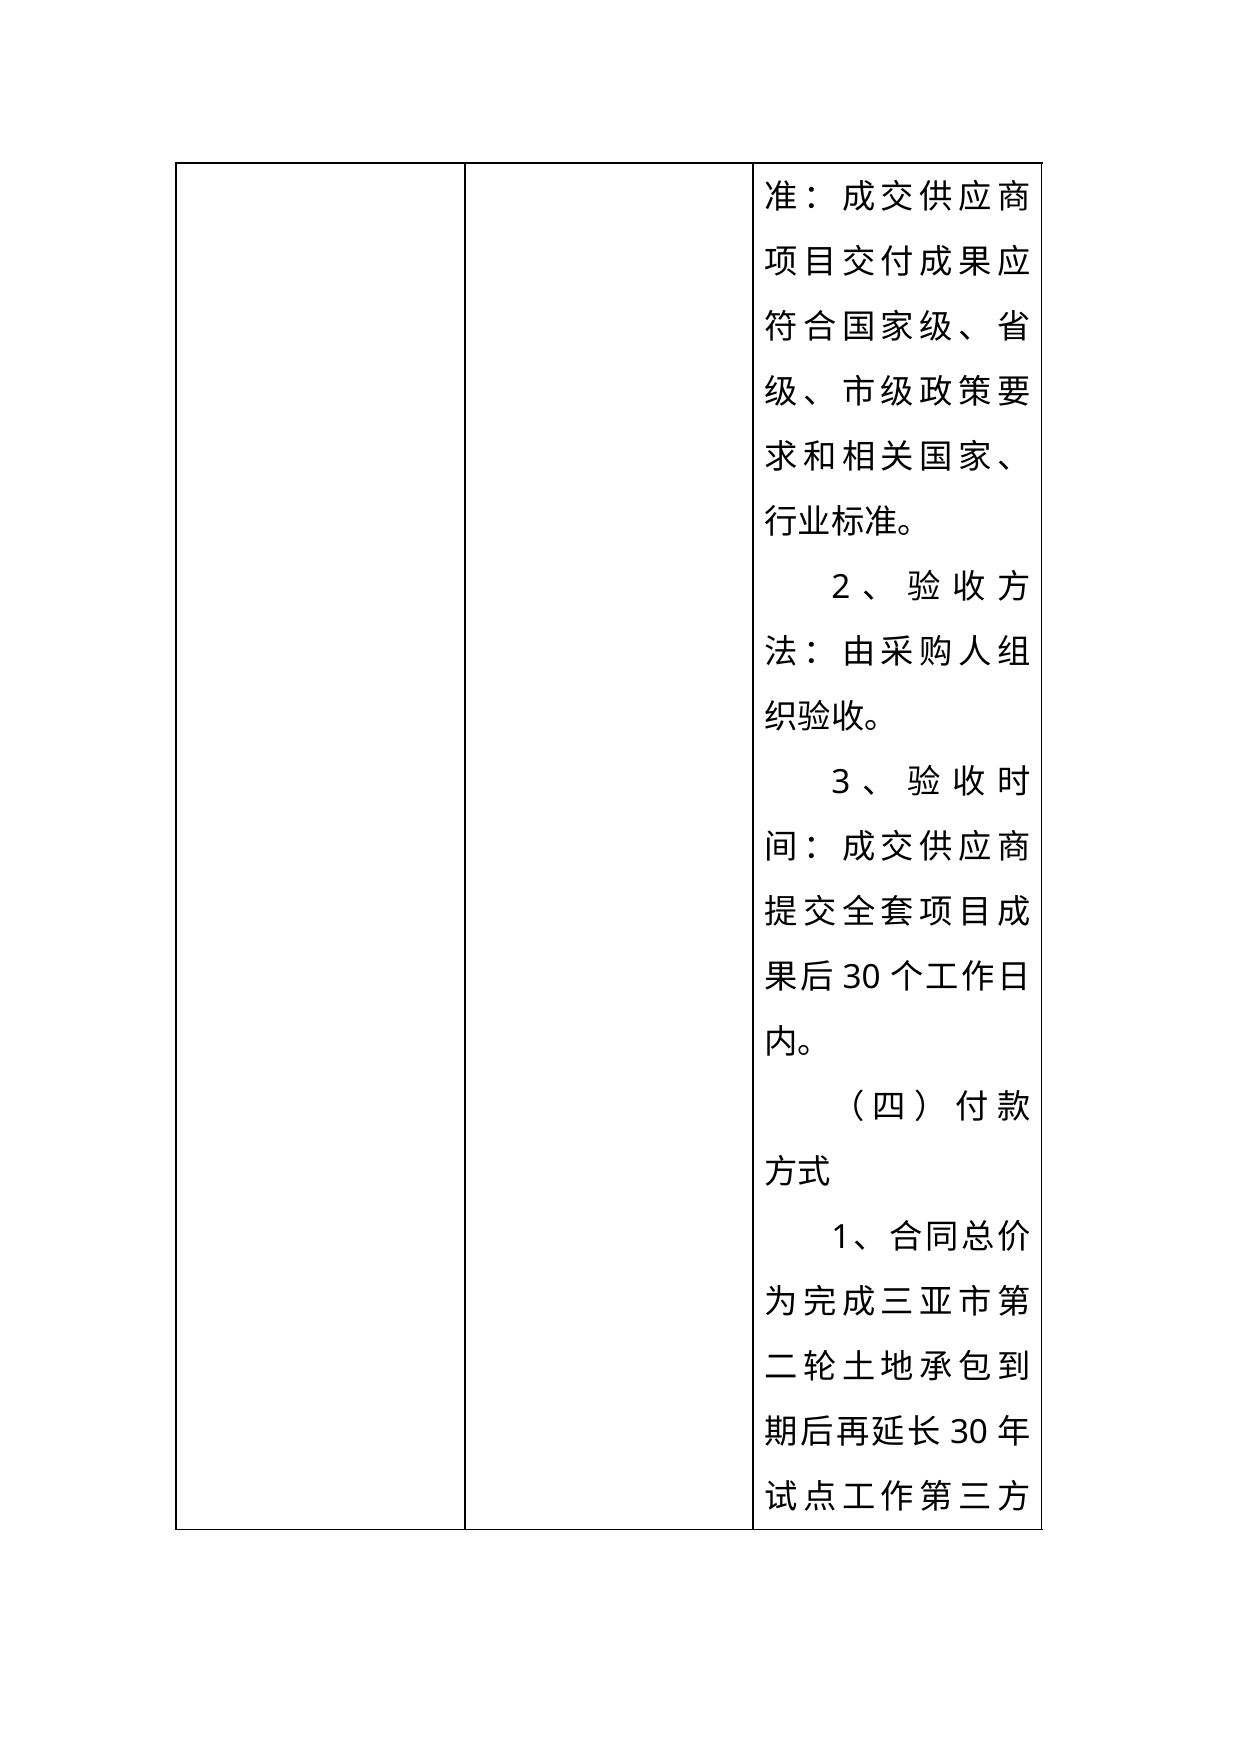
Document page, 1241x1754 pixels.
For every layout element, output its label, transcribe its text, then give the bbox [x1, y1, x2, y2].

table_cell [754, 164, 1041, 1528]
table_cell 1 [466, 164, 752, 1528]
table_cell [177, 164, 464, 1528]
